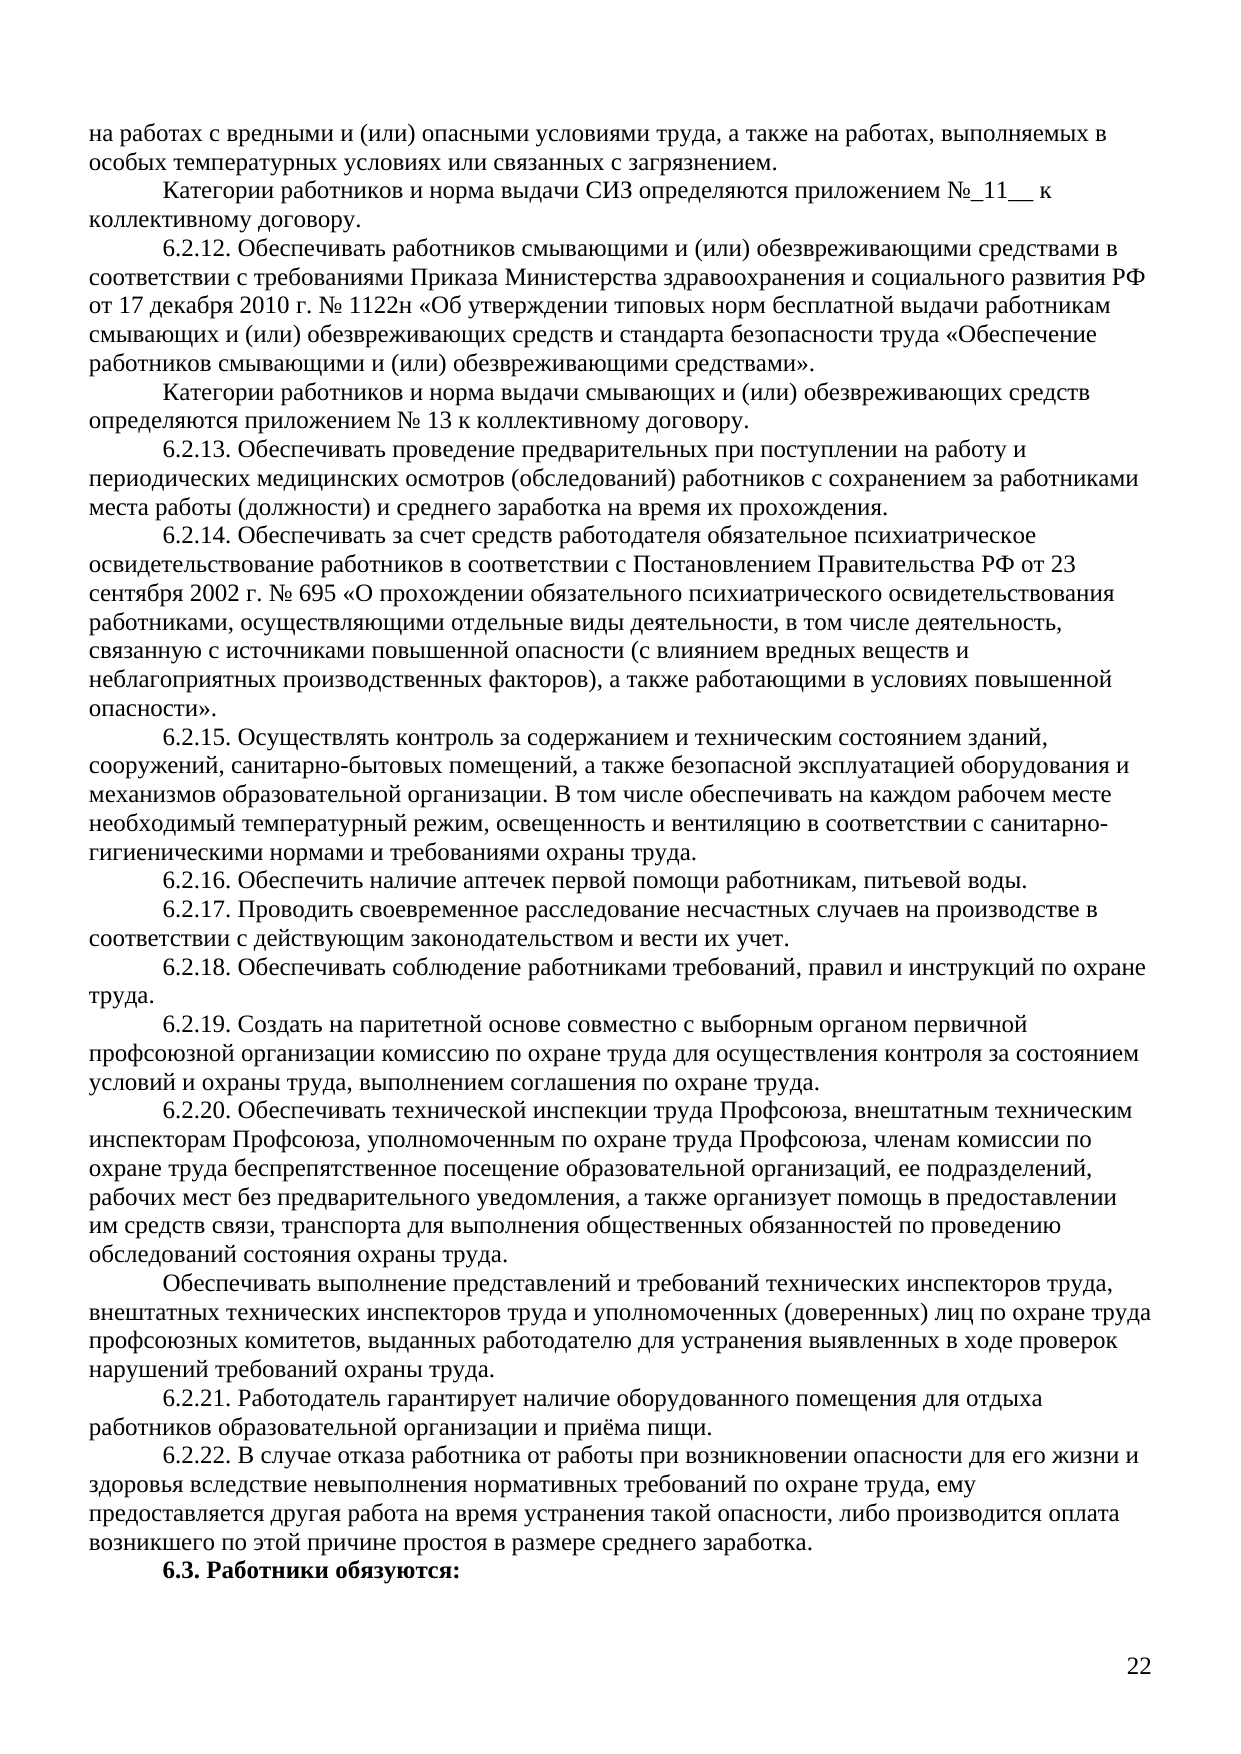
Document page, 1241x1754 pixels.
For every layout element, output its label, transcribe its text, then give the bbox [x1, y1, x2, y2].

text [89, 118, 1152, 176]
text 6.2.16. Обеспечить наличие аптечек первой помощи работникам, питьевой воды. [89, 866, 1152, 894]
text 6.2.18. Обеспечивать соблюдение работниками требований, правил и инструкций по охране труда. [89, 952, 1152, 1009]
text 6.2.22. В случае отказа работника от работы при возникновении опасности для его жизни и здоровья вследствие невыполнения нормативных требований по охране труда, ему предоставляется другая работа на время устранения такой опасности, либо производится оплата возникшего по этой причине простоя в размере среднего заработка. [89, 1441, 1152, 1556]
text 6.2.19. Создать на паритетной основе совместно с выборным органом первичной профсоюзной организации комиссию по охране труда для осуществления контроля за состоянием условий и охраны труда, выполнением соглашения по охране труда. [89, 1009, 1152, 1096]
text 6.2.17. Проводить своевременное расследование несчастных случаев на производстве в соответствии с действующим законодательством и вести их учет. [89, 894, 1152, 952]
text 6.2.15. Осуществлять контроль за содержанием и техническим состоянием зданий, сооружений, санитарно-бытовых помещений, а также безопасной эксплуатацией оборудования и механизмов образовательной организации. В том числе обеспечивать на каждом рабочем месте необходимый температурный режим, освещенность и вентиляцию в соответствии с санитарно-гигиеническими нормами и требованиями охраны труда. [89, 722, 1152, 866]
text Обеспечивать выполнение представлений и требований технических инспекторов труда, внештатных технических инспекторов труда и уполномоченных (доверенных) лиц по охране труда профсоюзных комитетов, выданных работодателю для устранения выявленных в ходе проверок нарушений требований охраны труда. [89, 1268, 1152, 1383]
text 6.2.13. Обеспечивать проведение предварительных при поступлении на работу и периодических медицинских осмотров (обследований) работников с сохранением за работниками места работы (должности) и среднего заработка на время их прохождения. [89, 434, 1152, 521]
subtitle Категории работников и норма выдачи СИЗ определяются приложением №_11__ к коллективному договору. [89, 176, 1152, 233]
text 6.2.12. Обеспечивать работников смывающими и (или) обезвреживающими средствами в соответствии с требованиями Приказа Министерства здравоохранения и социального развития РФ от 17 декабря 2010 г. № 1122н «Об утверждении типовых норм бесплатной выдачи работникам смывающих и (или) обезвреживающих средств и стандарта безопасности труда «Обеспечение работников смывающими и (или) обезвреживающими средствами». [89, 233, 1152, 377]
text 6.2.20. Обеспечивать технической инспекции труда Профсоюза, внештатным техническим инспекторам Профсоюза, уполномоченным по охране труда Профсоюза, членам комиссии по охране труда беспрепятственное посещение образовательной организаций, ее подразделений, рабочих мест без предварительного уведомления, а также организует помощь в предоставлении им средств связи, транспорта для выполнения общественных обязанностей по проведению обследований состояния охраны труда. [89, 1096, 1152, 1268]
text 6.3. Работники обязуются: [89, 1556, 1152, 1584]
subtitle Категории работников и норма выдачи смывающих и (или) обезвреживающих средств определяются приложением № 13 к коллективному договору. [89, 377, 1152, 434]
text 6.2.21. Работодатель гарантирует наличие оборудованного помещения для отдыха работников образовательной организации и приёма пищи. [89, 1383, 1152, 1441]
text 6.2.14. Обеспечивать за счет средств работодателя обязательное психиатрическое освидетельствование работников в соответствии с Постановлением Правительства РФ от 23 сентября 2002 г. № 695 «О прохождении обязательного психиатрического освидетельствования работниками, осуществляющими отдельные виды деятельности, в том числе деятельность, связанную с источниками повышенной опасности (с влиянием вредных веществ и неблагоприятных производственных факторов), а также работающими в условиях повышенной опасности». [89, 521, 1152, 722]
